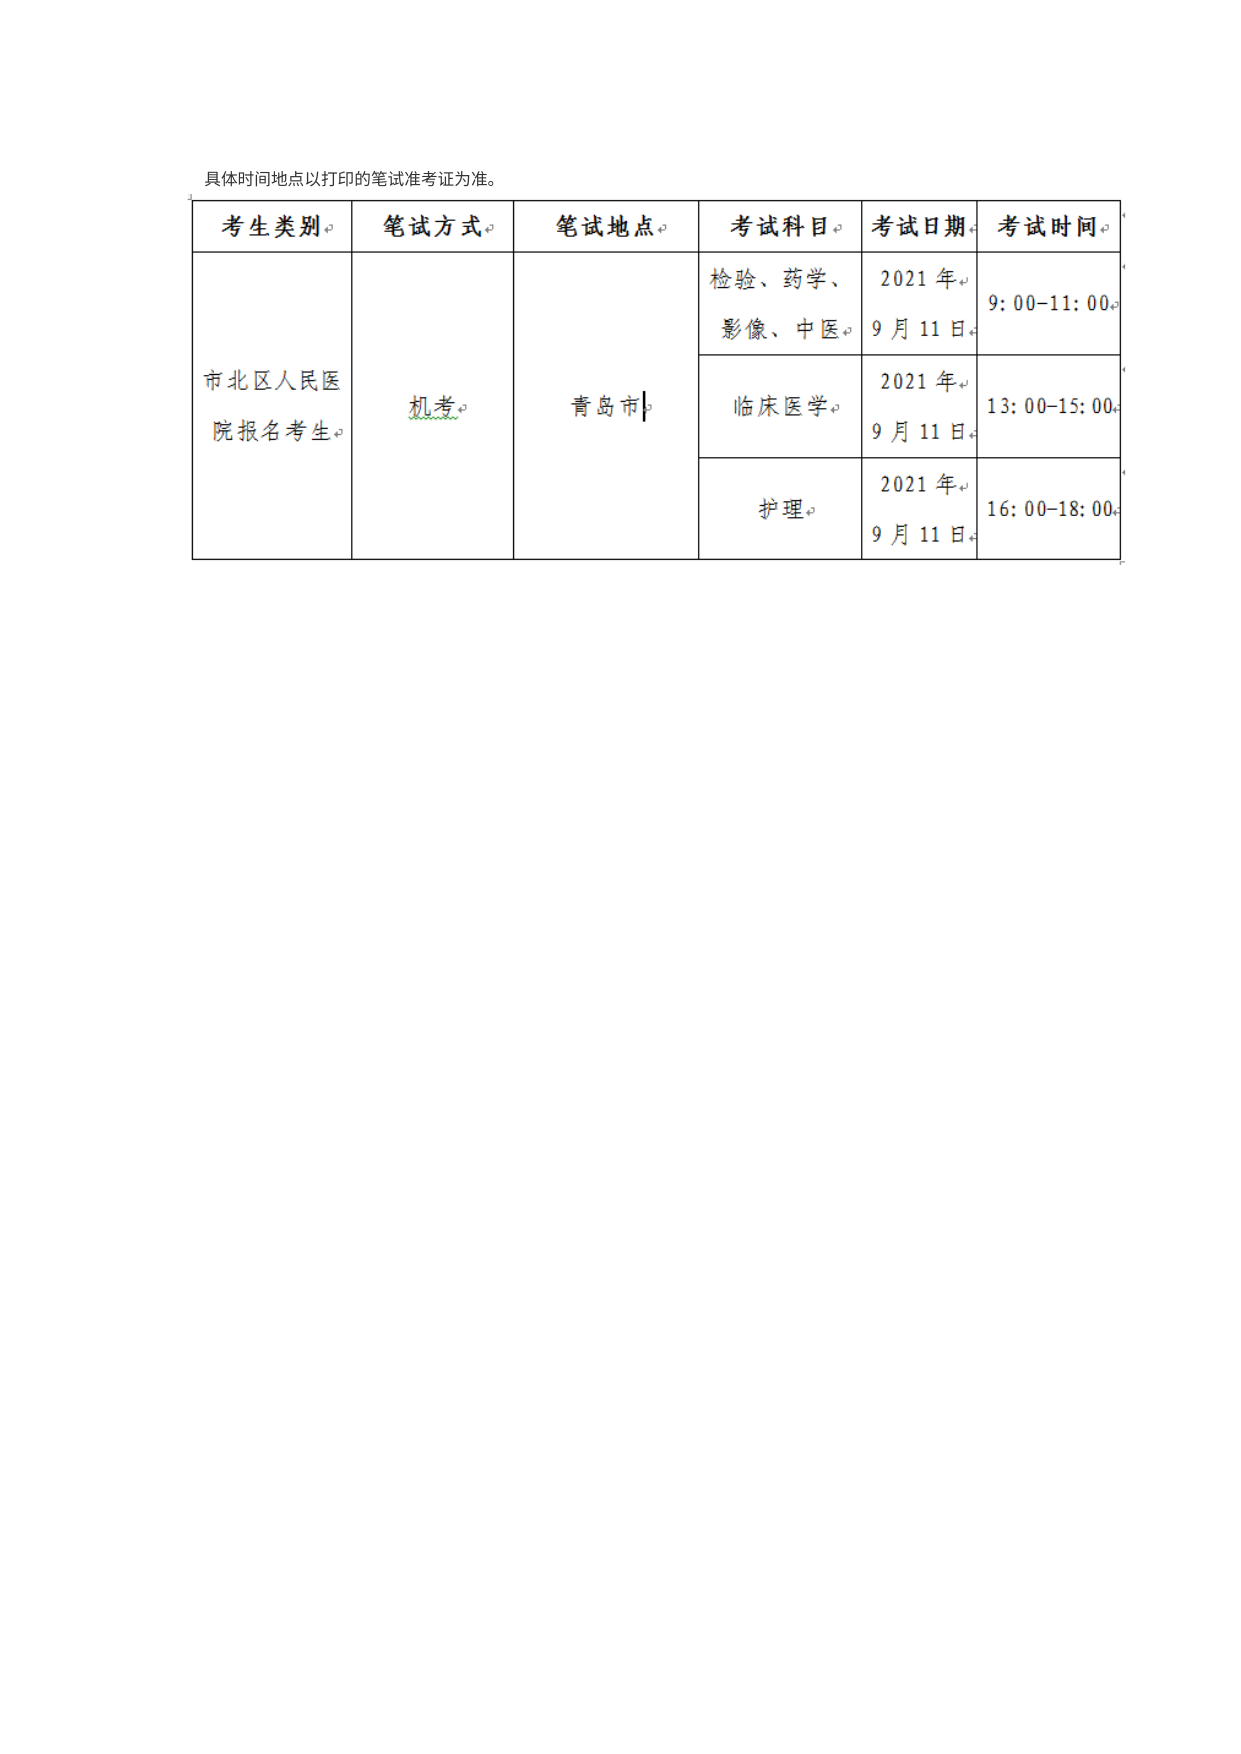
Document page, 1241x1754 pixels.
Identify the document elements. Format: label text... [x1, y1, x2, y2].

picture [187, 194, 1125, 565]
text 具体时间地点以打印的笔试准考证为准。 [187, 162, 1053, 194]
